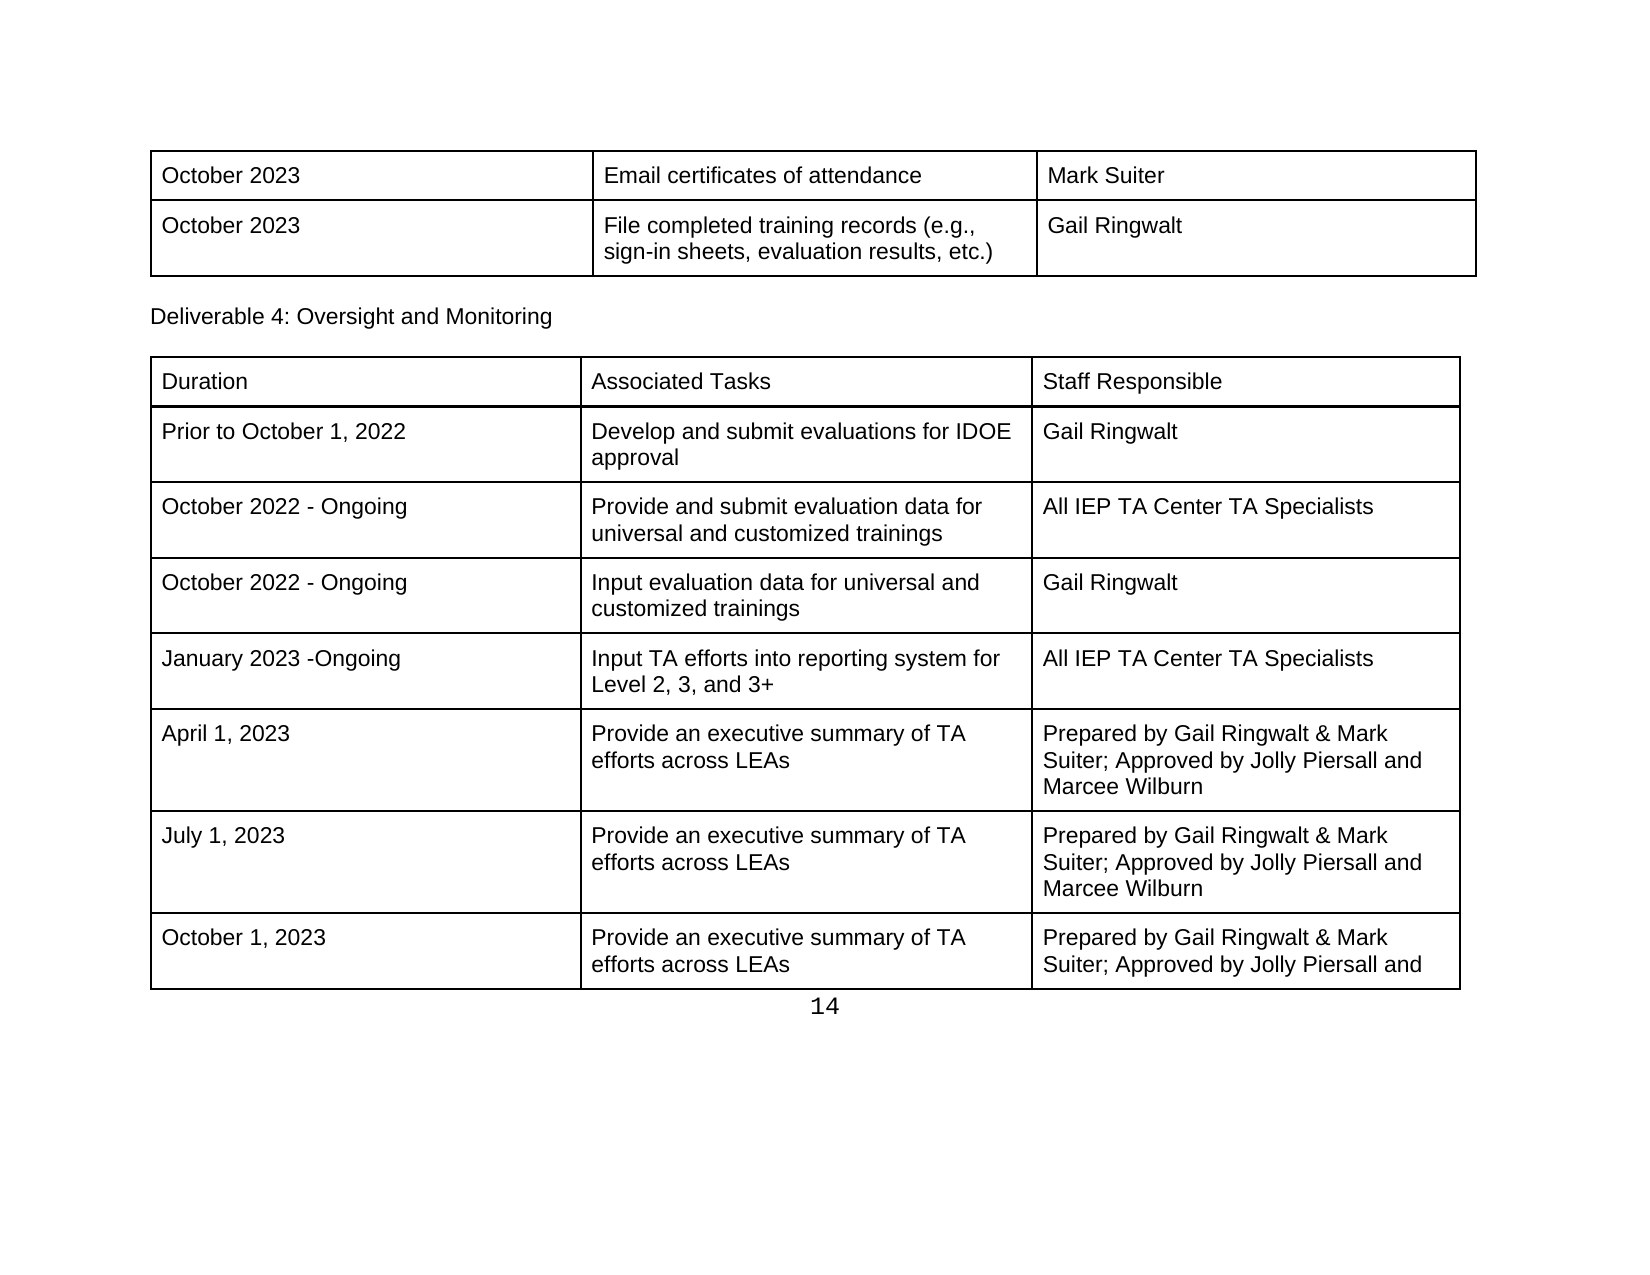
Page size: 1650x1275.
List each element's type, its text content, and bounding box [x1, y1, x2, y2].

table_cell April 1, 2023 [152, 710, 580, 810]
table_cell Provide and submit evaluation data for universal and customized trainings [582, 483, 1031, 557]
table_cell October 2023 [152, 152, 592, 199]
table_cell Prepared by Gail Ringwalt & Mark Suiter; Approved by Jolly Piersall and Marcee Wilburn [1033, 710, 1459, 810]
table_header Staff Responsible [1033, 358, 1459, 405]
table_cell File completed training records (e.g., sign-in sheets, evaluation results, etc.) [594, 201, 1036, 275]
table_cell October 2022 - Ongoing [152, 559, 580, 632]
table_header Duration [152, 358, 580, 405]
table_cell Input evaluation data for universal and customized trainings [582, 559, 1031, 632]
table_cell October 1, 2023 [152, 914, 580, 987]
table_cell Mark Suiter [1038, 152, 1475, 199]
table_cell Prepared by Gail Ringwalt & Mark Suiter; Approved by Jolly Piersall and Marcee Wilburn [1033, 812, 1459, 912]
table_cell All IEP TA Center TA Specialists [1033, 483, 1459, 557]
table_header Associated Tasks [582, 358, 1031, 405]
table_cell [582, 914, 1031, 987]
table_cell Gail Ringwalt [1038, 201, 1475, 275]
table_cell Provide an executive summary of TA efforts across LEAs [582, 812, 1031, 912]
table_cell October 2023 [152, 201, 592, 275]
table_cell Prior to October 1, 2022 [152, 408, 580, 481]
table_cell October 2022 - Ongoing [152, 483, 580, 557]
table_cell Provide an executive summary of TA efforts across LEAs [582, 710, 1031, 810]
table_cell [1033, 914, 1459, 987]
table_cell Email certificates of attendance [594, 152, 1036, 199]
table_cell Develop and submit evaluations for IDOE approval [582, 408, 1031, 481]
table_cell Gail Ringwalt [1033, 559, 1459, 632]
table_cell Input TA efforts into reporting system for Level 2, 3, and 3+ [582, 634, 1031, 708]
table_cell January 2023 -Ongoing [152, 634, 580, 708]
table_cell All IEP TA Center TA Specialists [1033, 634, 1459, 708]
text Deliverable 4: Oversight and Monitoring [150, 303, 1500, 330]
table_cell July 1, 2023 [152, 812, 580, 912]
table_cell Gail Ringwalt [1033, 408, 1459, 481]
